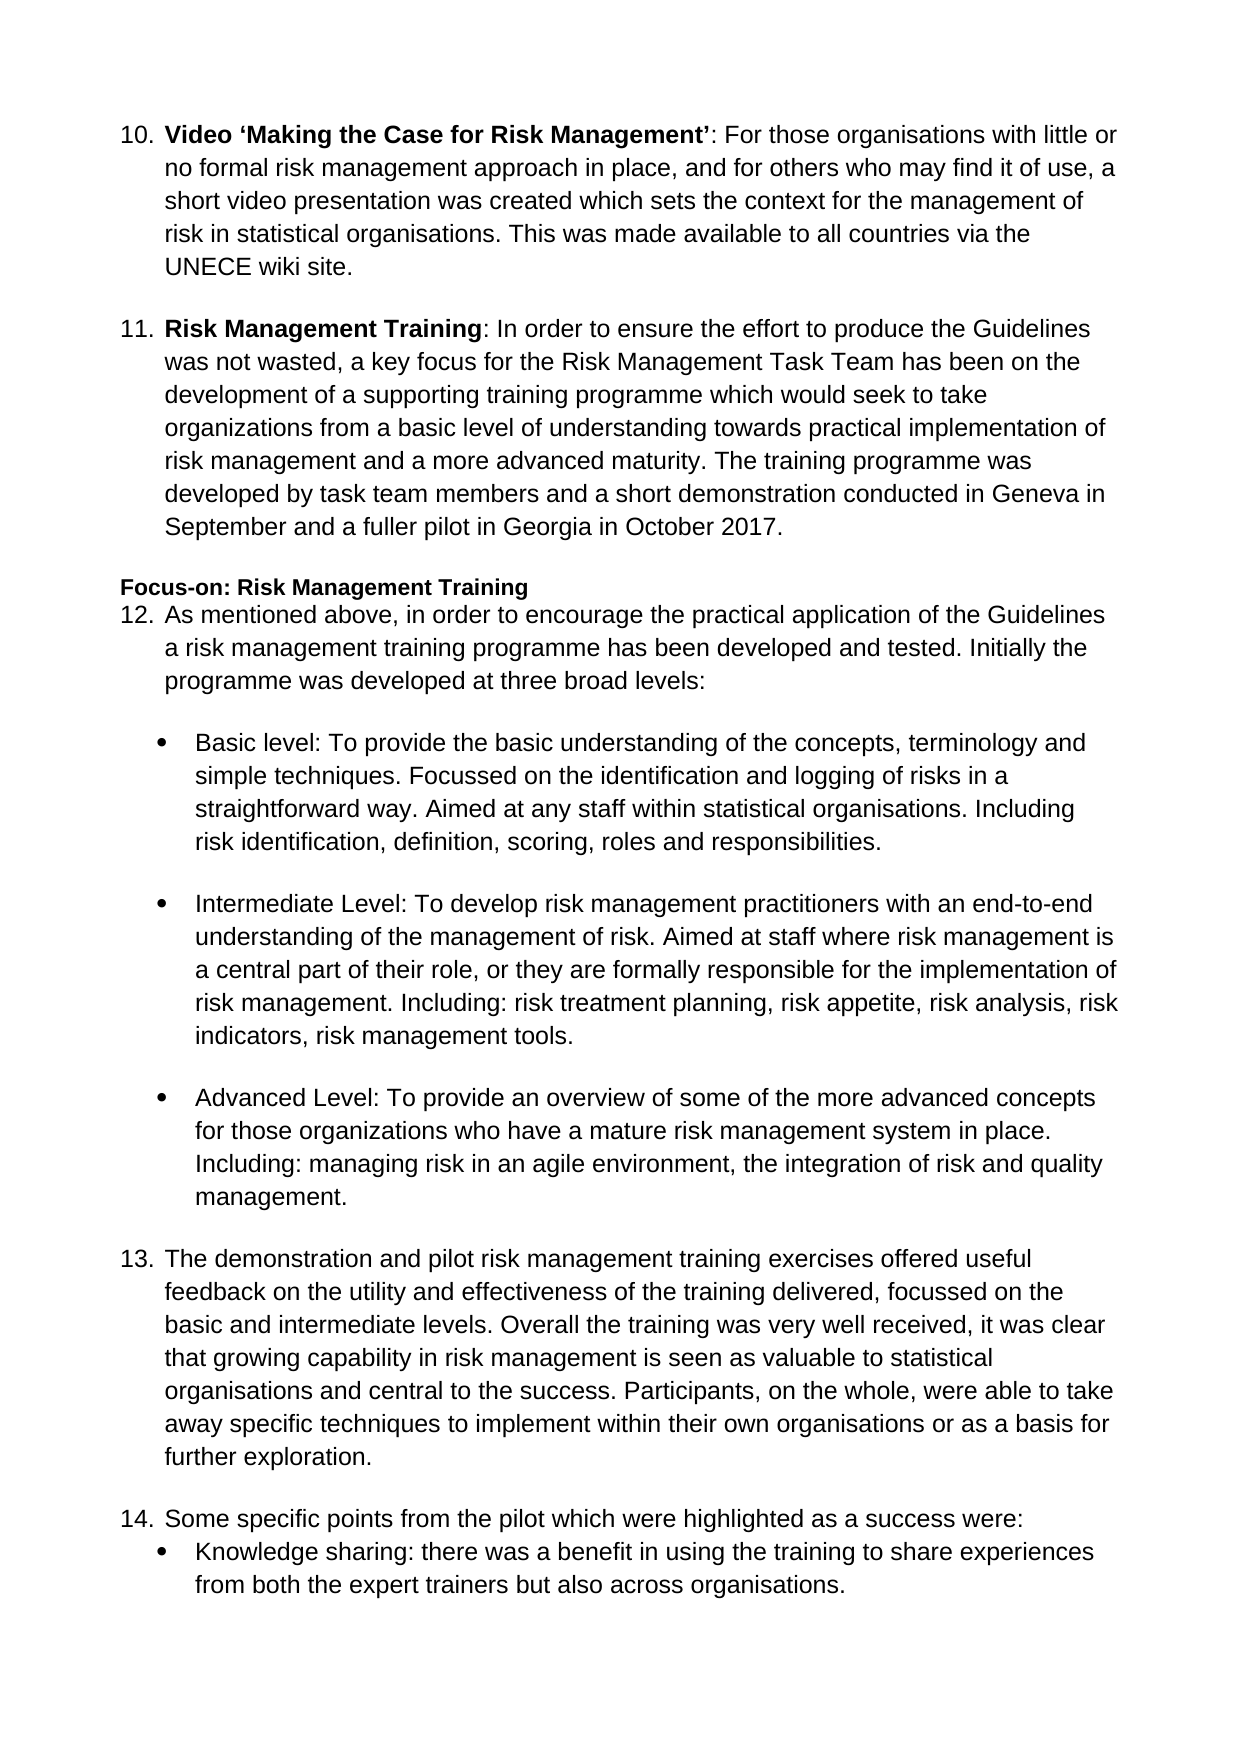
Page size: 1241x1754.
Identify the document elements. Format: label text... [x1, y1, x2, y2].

list Advanced Level: To provide an overview of some of the more advanced concepts for those organizations who have a mature risk management system in place. Including: managing risk in an agile environment, the integration of risk and quality management. [157, 1083, 1120, 1211]
text Focus-on: Risk Management Training [120, 574, 1120, 600]
list Risk Management Training: In order to ensure the effort to produce the Guidelines was not wasted, a key focus for the Risk Management Task Team has been on the development of a supporting training programme which would seek to take organizations from a basic level of understanding towards practical implementation of risk management and a more advanced maturity. The training programme was developed by task team members and a short demonstration conducted in Geneva in September and a fuller pilot in Georgia in October 2017. [120, 314, 1120, 541]
list Some specific points from the pilot which were highlighted as a success were: [120, 1504, 1120, 1532]
list Video ‘Making the Case for Risk Management’: For those organisations with little or no formal risk management approach in place, and for others who may find it of use, a short video presentation was created which sets the context for the management of risk in statistical organisations. This was made available to all countries via the UNECE wiki site. [120, 120, 1120, 281]
list Basic level: To provide the basic understanding of the concepts, terminology and simple techniques. Focussed on the identification and logging of risks in a straightforward way. Aimed at any staff within statistical organisations. Including risk identification, definition, scoring, roles and responsibilities. [157, 728, 1120, 856]
list Knowledge sharing: there was a benefit in using the training to share experiences from both the expert trainers but also across organisations. [157, 1537, 1120, 1598]
list As mentioned above, in order to encourage the practical application of the Guidelines a risk management training programme has been developed and tested. Initially the programme was developed at three broad levels: [120, 600, 1120, 695]
list The demonstration and pilot risk management training exercises offered useful feedback on the utility and effectiveness of the training delivered, focussed on the basic and intermediate levels. Overall the training was very well received, it was clear that growing capability in risk management is seen as valuable to statistical organisations and central to the success. Participants, on the whole, were able to take away specific techniques to implement within their own organisations or as a basis for further exploration. [120, 1244, 1120, 1471]
list Intermediate Level: To develop risk management practitioners with an end-to-end understanding of the management of risk. Aimed at staff where risk management is a central part of their role, or they are formally responsible for the implementation of risk management. Including: risk treatment planning, risk appetite, risk analysis, risk indicators, risk management tools. [157, 889, 1120, 1050]
